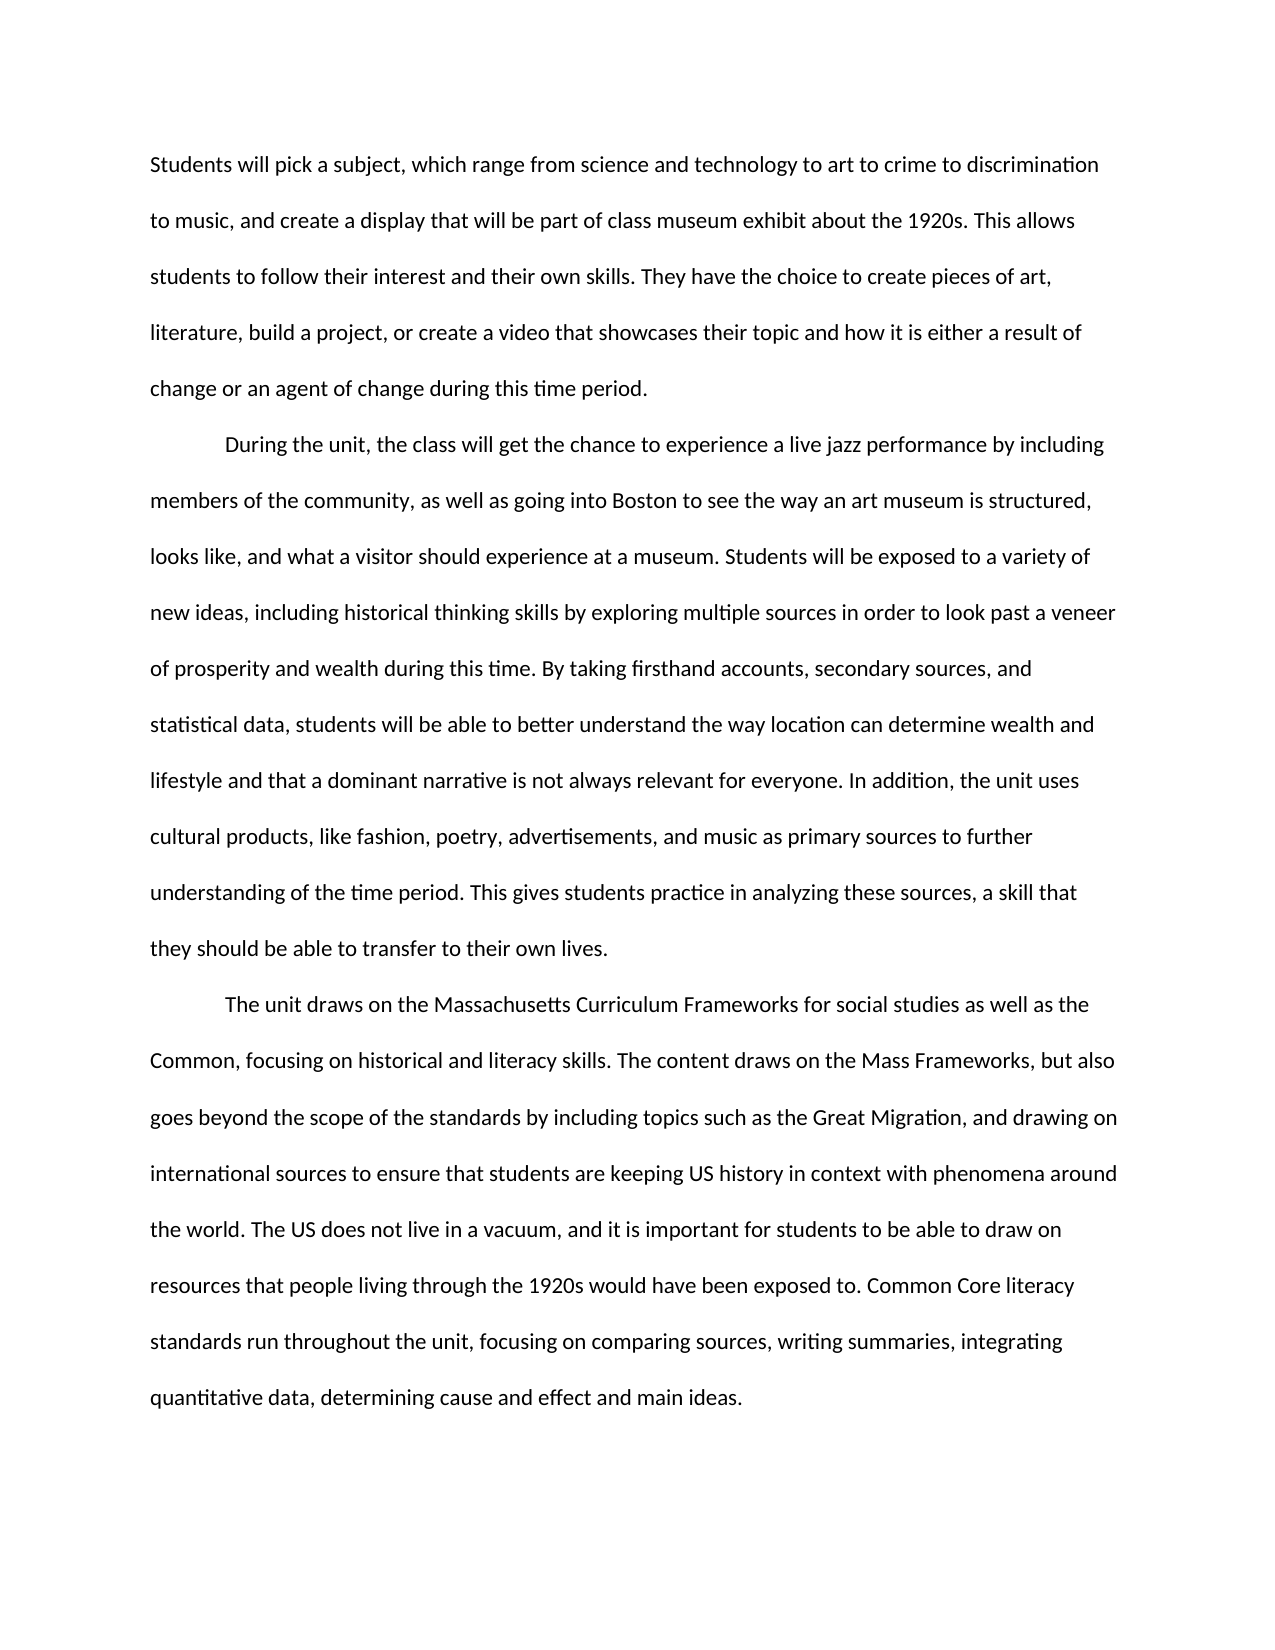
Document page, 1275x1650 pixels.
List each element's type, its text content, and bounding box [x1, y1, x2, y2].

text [150, 150, 1125, 402]
text The unit draws on the Massachusetts Curriculum Frameworks for social studies as well as the Common, focusing on historical and literacy skills. The content draws on the Mass Frameworks, but also goes beyond the scope of the standards by including topics such as the Great Migration, and drawing on international sources to ensure that students are keeping US history in context with phenomena around the world. The US does not live in a vacuum, and it is important for students to be able to draw on resources that people living through the 1920s would have been exposed to. Common Core literacy standards run throughout the unit, focusing on comparing sources, writing summaries, integrating quantitative data, determining cause and effect and main ideas. [150, 991, 1125, 1411]
text During the unit, the class will get the chance to experience a live jazz performance by including members of the community, as well as going into Boston to see the way an art museum is structured, looks like, and what a visitor should experience at a museum. Students will be exposed to a variety of new ideas, including historical thinking skills by exploring multiple sources in order to look past a veneer of prosperity and wealth during this time. By taking firsthand accounts, secondary sources, and statistical data, students will be able to better understand the way location can determine wealth and lifestyle and that a dominant narrative is not always relevant for everyone. In addition, the unit uses cultural products, like fashion, poetry, advertisements, and music as primary sources to further understanding of the time period. This gives students practice in analyzing these sources, a skill that they should be able to transfer to their own lives. [150, 430, 1125, 963]
